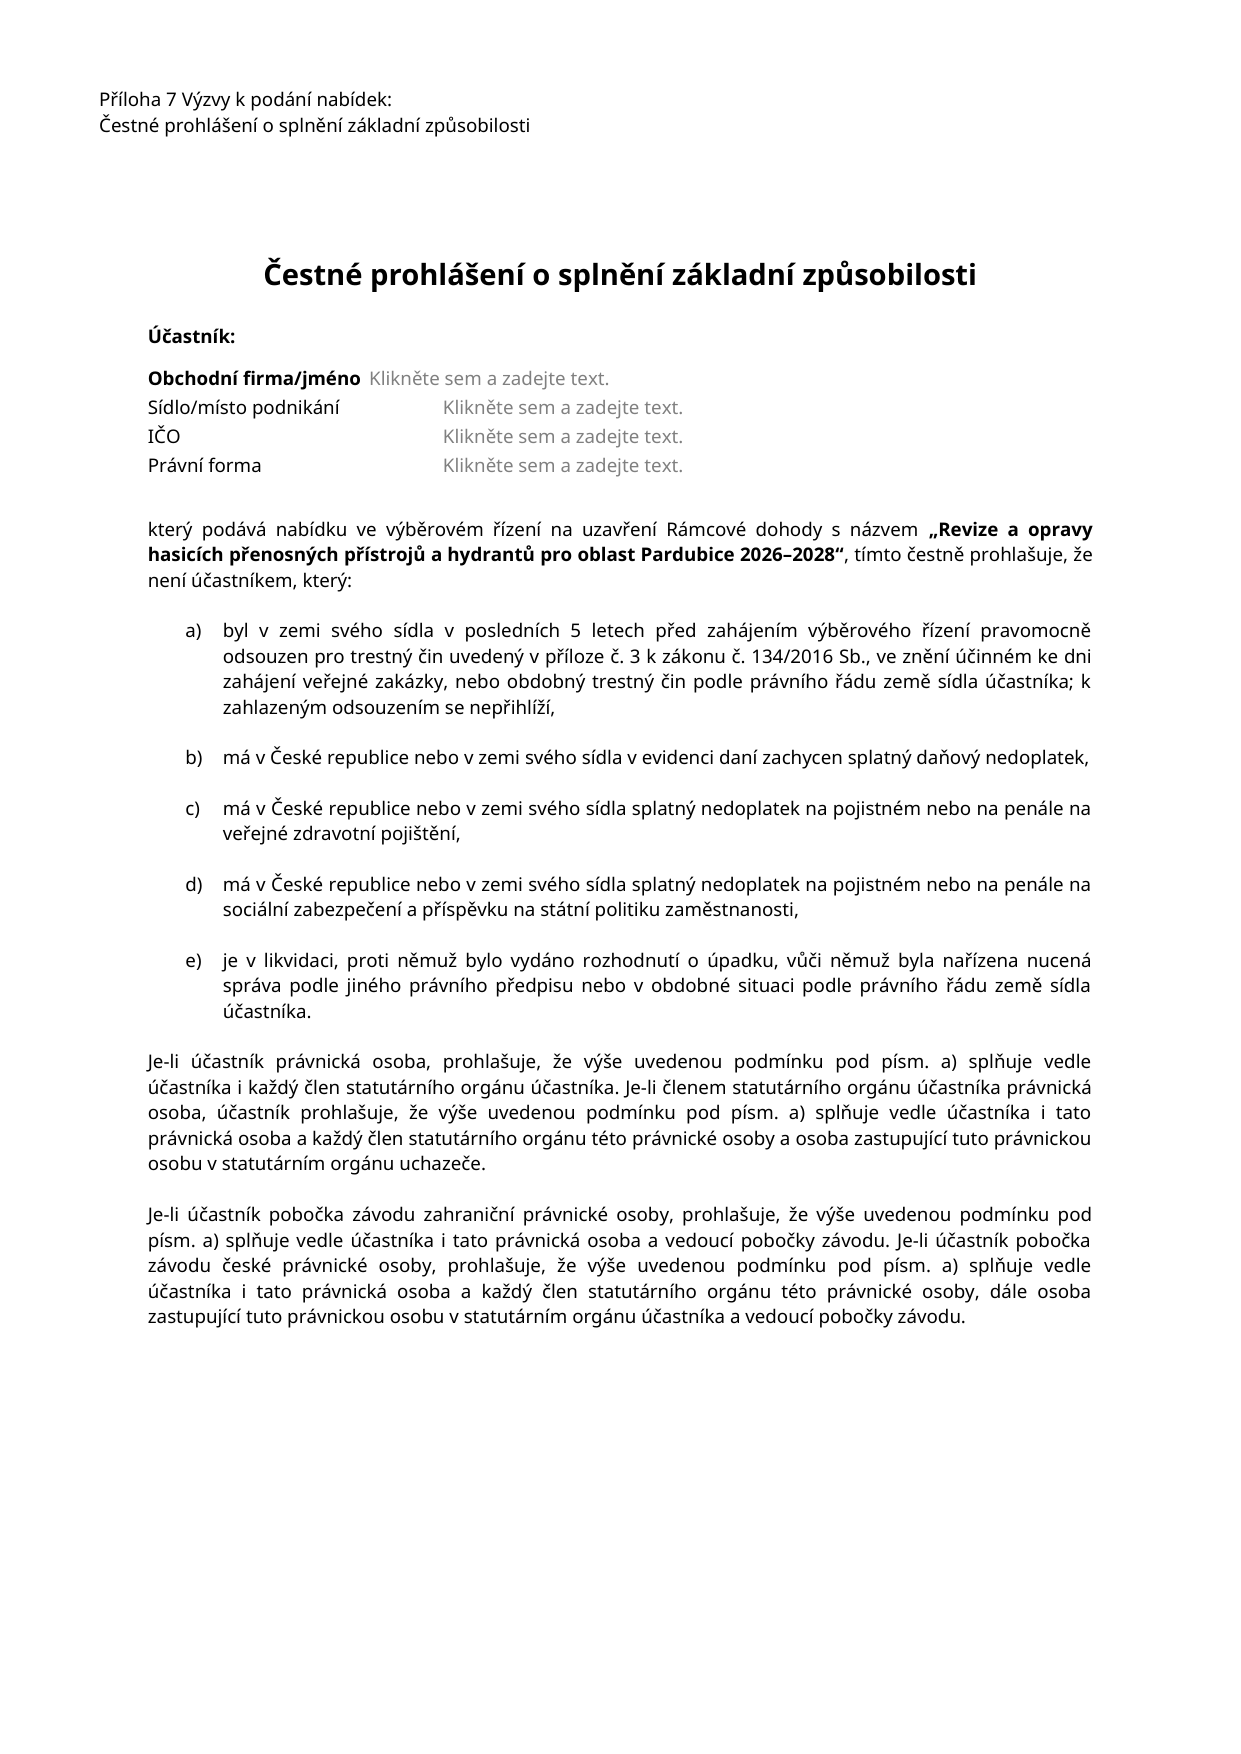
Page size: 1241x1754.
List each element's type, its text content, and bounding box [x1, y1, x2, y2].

list má v České republice nebo v zemi svého sídla v evidenci daní zachycen splatný daňový nedoplatek, [185, 744, 1093, 770]
text Účastník: [148, 318, 1093, 349]
text Obchodní firma/jméno [148, 362, 1093, 391]
text který podává nabídku ve výběrovém řízení na uzavření Rámcové dohody s názvem „Revize a opravy hasicích přenosných přístrojů a hydrantů pro oblast Pardubice 2026–2028“, tímto čestně prohlašuje, že není účastníkem, který: [148, 516, 1093, 592]
list má v České republice nebo v zemi svého sídla splatný nedoplatek na pojistném nebo na penále na sociální zabezpečení a příspěvku na státní politiku zaměstnanosti, [185, 871, 1093, 922]
list byl v zemi svého sídla v posledních 5 letech před zahájením výběrového řízení pravomocně odsouzen pro trestný čin uvedený v příloze č. 3 k zákonu č. 134/2016 Sb., ve znění účinném ke dni zahájení veřejné zakázky, nebo obdobný trestný čin podle právního řádu země sídla účastníka; k zahlazeným odsouzením se nepřihlíží, [185, 617, 1093, 719]
text Sídlo/místo podnikání [148, 391, 1093, 420]
title Čestné prohlášení o splnění základní způsobilosti [148, 254, 1093, 293]
list je v likvidaci, proti němuž bylo vydáno rozhodnutí o úpadku, vůči němuž byla nařízena nucená správa podle jiného právního předpisu nebo v obdobné situaci podle právního řádu země sídla účastníka. [185, 947, 1093, 1024]
list má v České republice nebo v zemi svého sídla splatný nedoplatek na pojistném nebo na penále na veřejné zdravotní pojištění, [185, 795, 1093, 846]
text Právní forma [148, 449, 1093, 478]
text Je-li účastník právnická osoba, prohlašuje, že výše uvedenou podmínku pod písm. a) splňuje vedle účastníka i každý člen statutárního orgánu účastníka. Je-li členem statutárního orgánu účastníka právnická osoba, účastník prohlašuje, že výše uvedenou podmínku pod písm. a) splňuje vedle účastníka i tato právnická osoba a každý člen statutárního orgánu této právnické osoby a osoba zastupující tuto právnickou osobu v statutárním orgánu uchazeče. [148, 1049, 1093, 1176]
text IČO [148, 420, 1093, 449]
text Je-li účastník pobočka závodu zahraniční právnické osoby, prohlašuje, že výše uvedenou podmínku pod písm. a) splňuje vedle účastníka i tato právnická osoba a vedoucí pobočky závodu. Je-li účastník pobočka závodu české právnické osoby, prohlašuje, že výše uvedenou podmínku pod písm. a) splňuje vedle účastníka i tato právnická osoba a každý člen statutárního orgánu této právnické osoby, dále osoba zastupující tuto právnickou osobu v statutárním orgánu účastníka a vedoucí pobočky závodu. [148, 1202, 1093, 1329]
